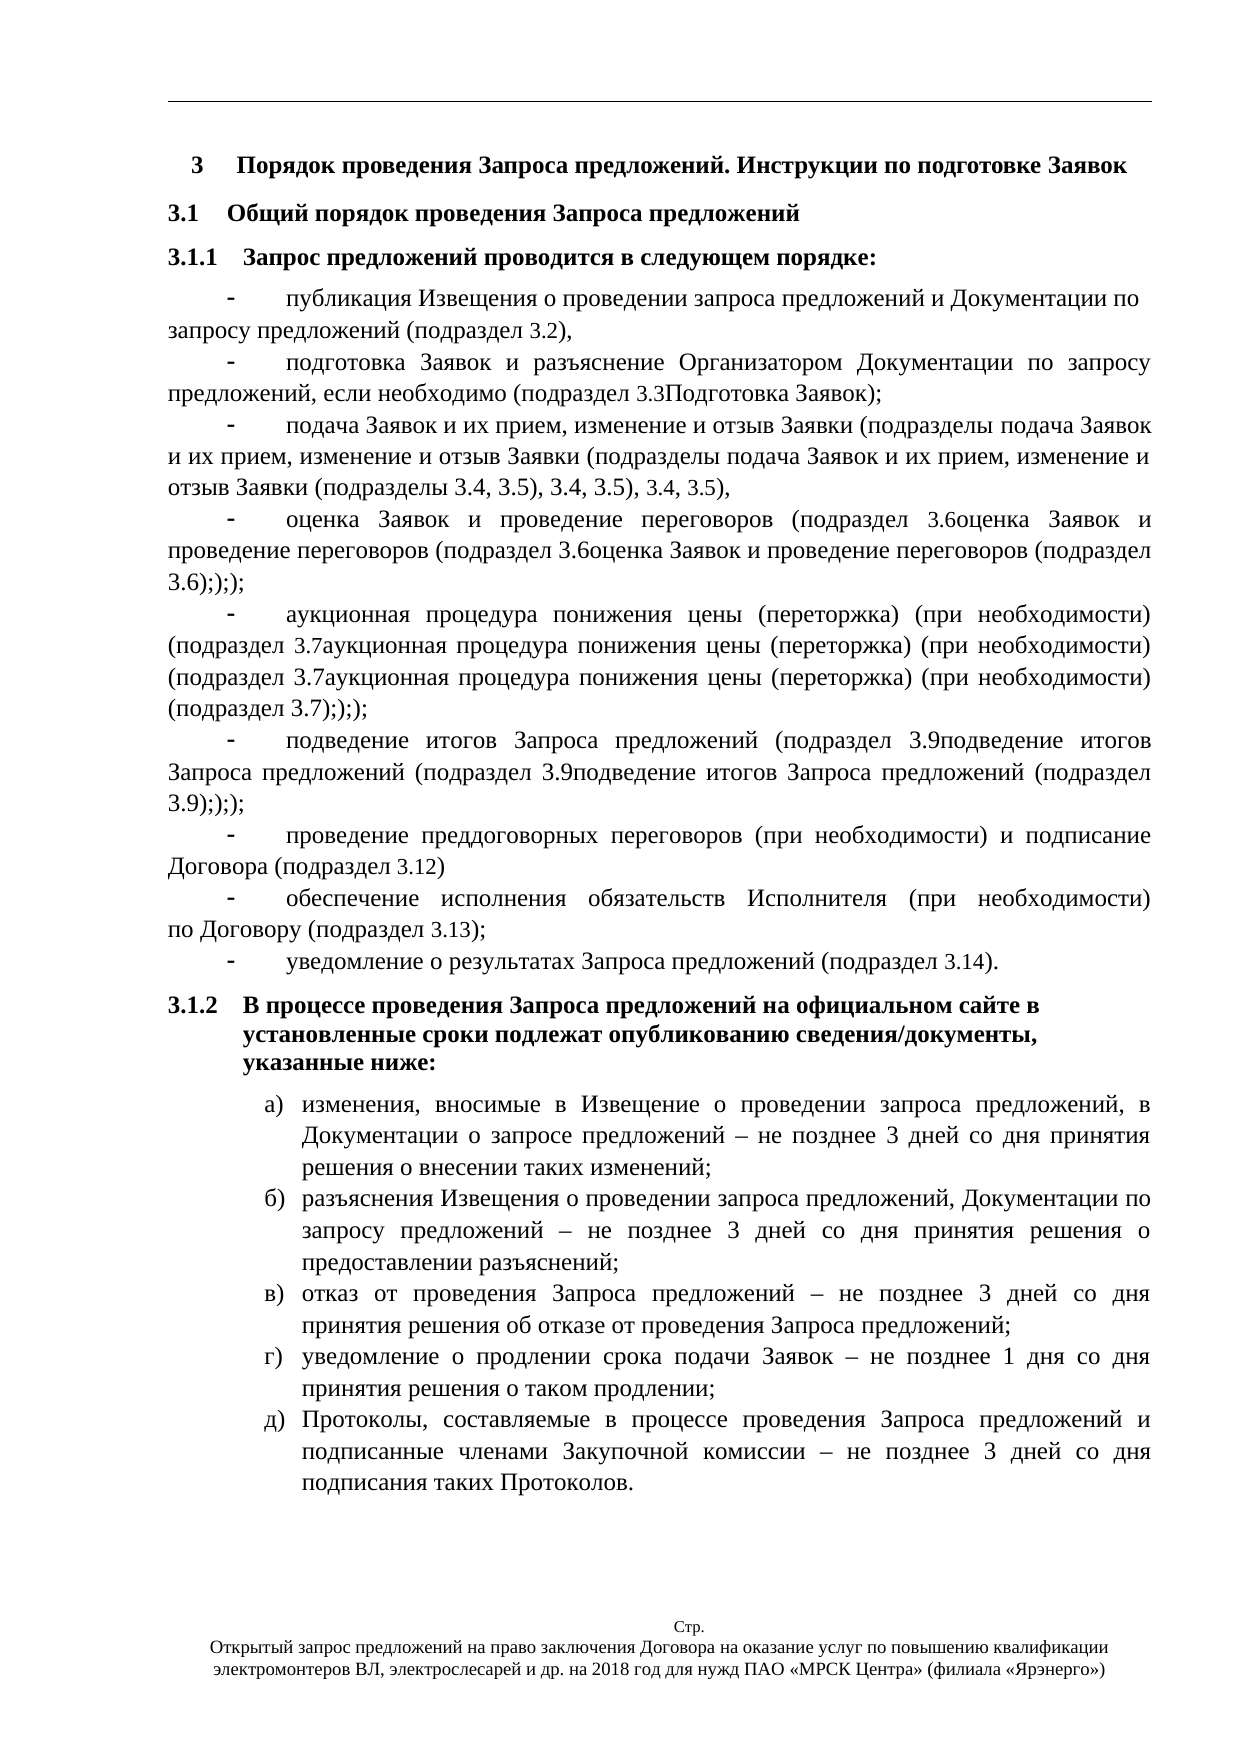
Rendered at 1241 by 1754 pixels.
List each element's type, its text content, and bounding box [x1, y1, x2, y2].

subtitle Запрос предложений проводится в следующем порядке: [168, 242, 1152, 271]
list Протоколы, составляемые в процессе проведения Запроса предложений и подписанные членами Закупочной комиссии – не позднее 3 дней со дня подписания таких Протоколов. [264, 1404, 1152, 1496]
subtitle Общий порядок проведения Запроса предложений [168, 198, 1152, 227]
list проведение преддоговорных переговоров (при необходимости) и подписание Договора (подраздел 3.12) [168, 820, 1152, 880]
list обеспечение исполнения обязательств Исполнителя (при необходимости) по Договору (подраздел 3.13); [168, 883, 1152, 943]
list уведомление о результатах Запроса предложений (подраздел 3.14). [168, 946, 1152, 975]
subtitle В процессе проведения Запроса предложений на официальном сайте в установленные сроки подлежат опубликованию сведения/документы, указанные ниже: [168, 990, 1152, 1076]
list уведомление о продлении срока подачи Заявок – не позднее 1 дня со дня принятия решения о таком продлении; [264, 1341, 1152, 1402]
list отказ от проведения Запроса предложений – не позднее 3 дней со дня принятия решения об отказе от проведения Запроса предложений; [264, 1278, 1152, 1338]
list разъяснения Извещения о проведении запроса предложений, Документации по запросу предложений – не позднее 3 дней со дня принятия решения о предоставлении разъяснений; [264, 1183, 1152, 1275]
list оценка Заявок и проведение переговоров (подраздел 3.6); [168, 504, 1152, 596]
list изменения, вносимые в Извещение о проведении запроса предложений, в Документации о запросе предложений – не позднее 3 дней со дня принятия решения о внесении таких изменений; [264, 1089, 1152, 1181]
subtitle Порядок проведения Запроса предложений. Инструкции по подготовке Заявок [166, 150, 1152, 179]
list подача Заявок и их прием, изменение и отзыв Заявки (подразделы 3.4, 3.5), [168, 410, 1152, 501]
list подведение итогов Запроса предложений (подраздел 3.9); [168, 725, 1152, 817]
list подготовка Заявок и разъяснение Организатором Документации по запросу предложений, если необходимо (подраздел 3.3); [168, 347, 1152, 407]
list публикация Извещения о проведении запроса предложений и Документации по запросу предложений (подраздел 3.2), [168, 283, 1152, 344]
list аукционная процедура понижения цены (переторжка) (при необходимости) (подраздел 3.7); [168, 599, 1152, 722]
